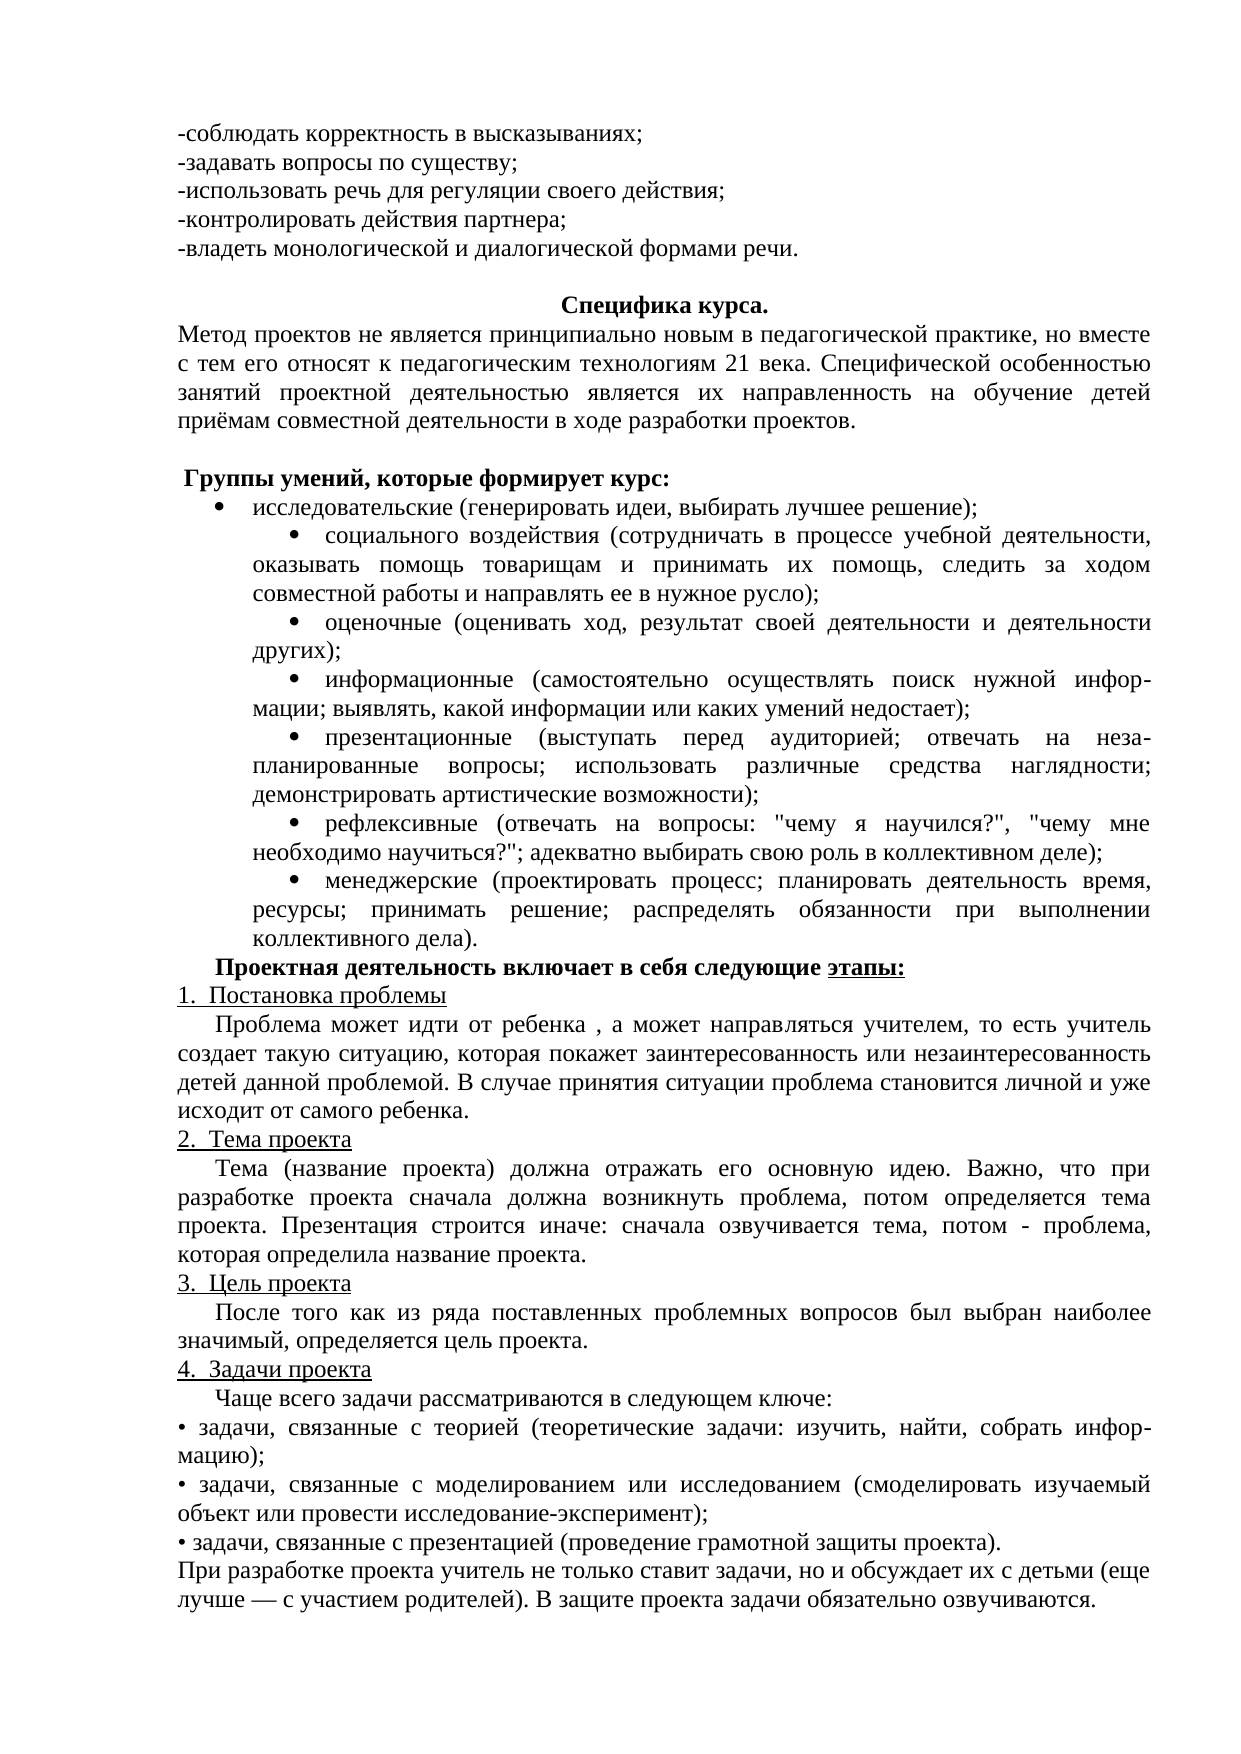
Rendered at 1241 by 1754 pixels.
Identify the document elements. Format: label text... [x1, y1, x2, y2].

text Тема (название проекта) должна отражать его основную идею. Важно, что при разработке проекта сначала должна возникнуть проблема, потом определяется тема проекта. Презентация строится иначе: сначала озвучивается тема, потом - проблема, которая определила название проекта. [177, 1153, 1152, 1268]
text 3. Цель проекта [177, 1268, 1152, 1297]
list рефлексивные (отвечать на вопросы: "чему я научился?", "чему мне необходимо научиться?"; адекватно выбирать свою роль в коллективном деле); [252, 808, 1151, 866]
text Чаще всего задачи рассматриваются в следующем ключе: [177, 1383, 1152, 1412]
text -использовать речь для регуляции своего действия; [177, 176, 1152, 204]
text • задачи, связанные с моделированием или исследованием (смоделировать изучаемый объект или провести исследование-эксперимент); [177, 1469, 1152, 1527]
text После того как из ряда поставленных проблемных вопросов был выбран наиболее значимый, определяется цель проекта. [177, 1297, 1152, 1354]
text При разработке проекта учитель не только ставит задачи, но и обсуждает их с детьми (еще лучше — с участием родителей). В защите проекта задачи обязательно озвучиваются. [177, 1556, 1152, 1613]
text 4. Задачи проекта [177, 1354, 1152, 1383]
text Проблема может идти от ребенка , а может направляться учителем, то есть учитель создает такую ситуацию, которая покажет заинтересованность или незаинтересованность детей данной проблемой. В случае принятия ситуации проблема становится личной и уже исходит от самого ребенка. [177, 1009, 1152, 1124]
text 2. Тема проекта [177, 1124, 1152, 1153]
list презентационные (выступать перед аудиторией; отвечать на незапланированные вопросы; использовать различные средства наглядности; демонстрировать артистические возможности); [252, 722, 1151, 808]
text Группы умений, которые формирует курс: [177, 463, 1152, 492]
text -владеть монологической и диалогической формами речи. [177, 233, 1152, 262]
text • задачи, связанные с презентацией (проведение грамотной защиты проекта). [177, 1527, 1152, 1556]
text -контролировать действия партнера; [177, 204, 1152, 233]
list социального воздействия (сотрудничать в процессе учебной деятельности, оказывать помощь товарищам и принимать их помощь, следить за ходом совместной работы и направлять ее в нужное русло); [252, 521, 1151, 607]
text -соблюдать корректность в высказываниях; [177, 118, 1152, 147]
text Проектная деятельность включает в себя следующие этапы: [177, 952, 1152, 981]
text • задачи, связанные с теорией (теоретические задачи: изучить, найти, собрать информацию); [177, 1412, 1152, 1469]
list менеджерские (проектировать процесс; планировать деятельность время, ресурсы; принимать решение; распределять обязанности при выполнении коллективного дела). [252, 866, 1151, 952]
list оценочные (оценивать ход, результат своей деятельности и деятельности других); [252, 607, 1151, 664]
list информационные (самостоятельно осуществлять поиск нужной информации; выявлять, какой информации или каких умений недостает); [252, 664, 1151, 722]
text 1. Постановка проблемы [177, 981, 1152, 1009]
text Метод проектов не является принципиально новым в педагогической практике, но вместе с тем его относят к педагогическим технологиям 21 века. Специфической особенностью занятий проектной деятельностью является их направленность на обучение детей приёмам совместной деятельности в ходе разработки проектов. [177, 319, 1152, 434]
list исследовательские (генерировать идеи, выбирать лучшее решение); [177, 492, 1152, 521]
text Специфика курса. [177, 291, 1152, 319]
text -задавать вопросы по существу; [177, 147, 1152, 176]
